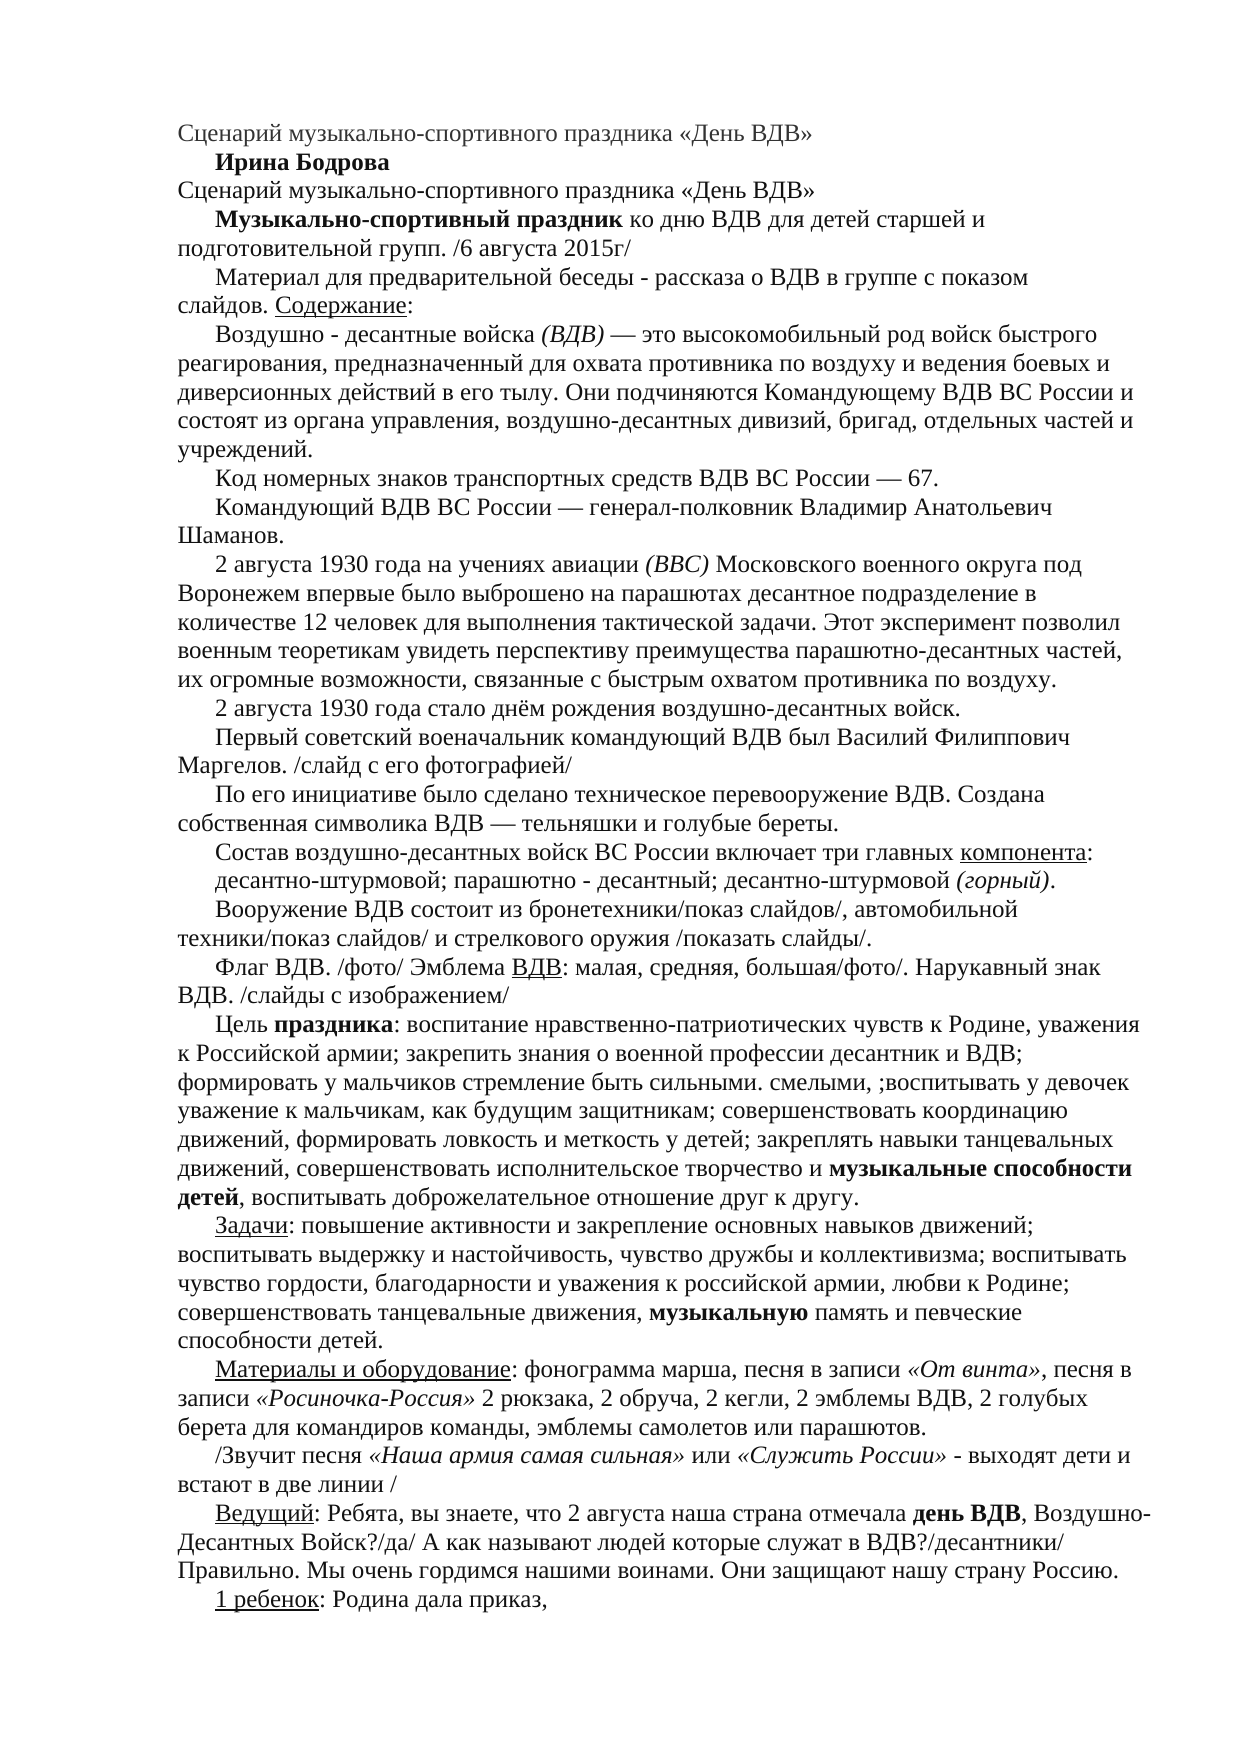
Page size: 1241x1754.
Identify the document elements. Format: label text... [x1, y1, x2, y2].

text Цель праздника: воспитание нравственно-патриотических чувств к Родине, уважения к Российской армии; закрепить знания о военной профессии десантник и ВДВ; формировать у мальчиков стремление быть сильными. смелыми, ;воспитывать у девочек уважение к мальчикам, как будущим защитникам; совершенствовать координацию движений, формировать ловкость и меткость у детей; закреплять навыки танцевальных движений, совершенствовать исполнительское творчество и музыкальные способности детей, воспитывать доброжелательное отношение друг к другу. [177, 1009, 1152, 1211]
text Материал для предварительной беседы - рассказа о ВДВ в группе с показом слайдов. Содержание: [177, 262, 1152, 319]
text Вооружение ВДВ состоит из бронетехники/показ слайдов/, автомобильной техники/показ слайдов/ и стрелкового оружия /показать слайды/. [177, 894, 1152, 952]
text Командующий ВДВ ВС России — генерал-полковник Владимир Анатольевич Шаманов. [177, 492, 1152, 549]
text Код номерных знаков транспортных средств ВДВ ВС России — 67. [177, 463, 1152, 492]
text Ведущий: Ребята, вы знаете, что 2 августа наша страна отмечала день ВДВ, Воздушно-Десантных Войск?/да/ А как называют людей которые служат в ВДВ?/десантники/ Правильно. Мы очень гордимся нашими воинами. Они защищают нашу страну Россию. [177, 1498, 1152, 1584]
text Сценарий музыкально-спортивного праздника «День ВДВ» [177, 118, 1152, 147]
text /Звучит песня «Наша армия самая сильная» или «Служить России» - выходят дети и встают в две линии / [177, 1441, 1152, 1498]
text По его инициативе было сделано техническое перевооружение ВДВ. Создана собственная символика ВДВ — тельняшки и голубые береты. [177, 779, 1152, 837]
text Состав воздушно-десантных войск ВС России включает три главных компонента: [177, 837, 1152, 866]
text 2 августа 1930 года стало днём рождения воздушно-десантных войск. [177, 693, 1152, 722]
text Материалы и оборудование: фонограмма марша, песня в записи «От винта», песня в записи «Росиночка-Россия» 2 рюкзака, 2 обруча, 2 кегли, 2 эмблемы ВДВ, 2 голубых берета для командиров команды, эмблемы самолетов или парашютов. [177, 1354, 1152, 1441]
text Первый советский военачальник командующий ВДВ был Василий Филиппович Маргелов. /слайд с его фотографией/ [177, 722, 1152, 779]
text Музыкально-спортивный праздник ко дню ВДВ для детей старшей и подготовительной групп. /6 августа 2015г/ [177, 204, 1152, 262]
text Воздушно - десантные войска (ВДВ) — это высокомобильный род войск быстрого реагирования, предназначенный для охвата противника по воздуху и ведения боевых и диверсионных действий в его тылу. Они подчиняются Командующему ВДВ ВС России и состоят из органа управления, воздушно-десантных дивизий, бригад, отдельных частей и учреждений. [177, 319, 1152, 463]
text 2 августа 1930 года на учениях авиации (ВВС) Московского военного округа под Воронежем впервые было выброшено на парашютах десантное подразделение в количестве 12 человек для выполнения тактической задачи. Этот эксперимент позволил военным теоретикам увидеть перспективу преимущества парашютно-десантных частей, их огромные возможности, связанные с быстрым охватом противника по воздуху. [177, 549, 1152, 693]
text десантно-штурмовой; парашютно - десантный; десантно-штурмовой (горный). [177, 866, 1152, 894]
text Ирина Бодрова Сценарий музыкально-спортивного праздника «День ВДВ» [177, 147, 1152, 204]
text 1 ребенок: Родина дала приказ, [177, 1584, 1152, 1613]
text Флаг ВДВ. /фото/ Эмблема ВДВ: малая, средняя, большая/фото/. Нарукавный знак ВДВ. /слайды с изображением/ [177, 952, 1152, 1009]
text Задачи: повышение активности и закрепление основных навыков движений; воспитывать выдержку и настойчивость, чувство дружбы и коллективизма; воспитывать чувство гордости, благодарности и уважения к российской армии, любви к Родине; совершенствовать танцевальные движения, музыкальную память и певческие способности детей. [177, 1211, 1152, 1354]
